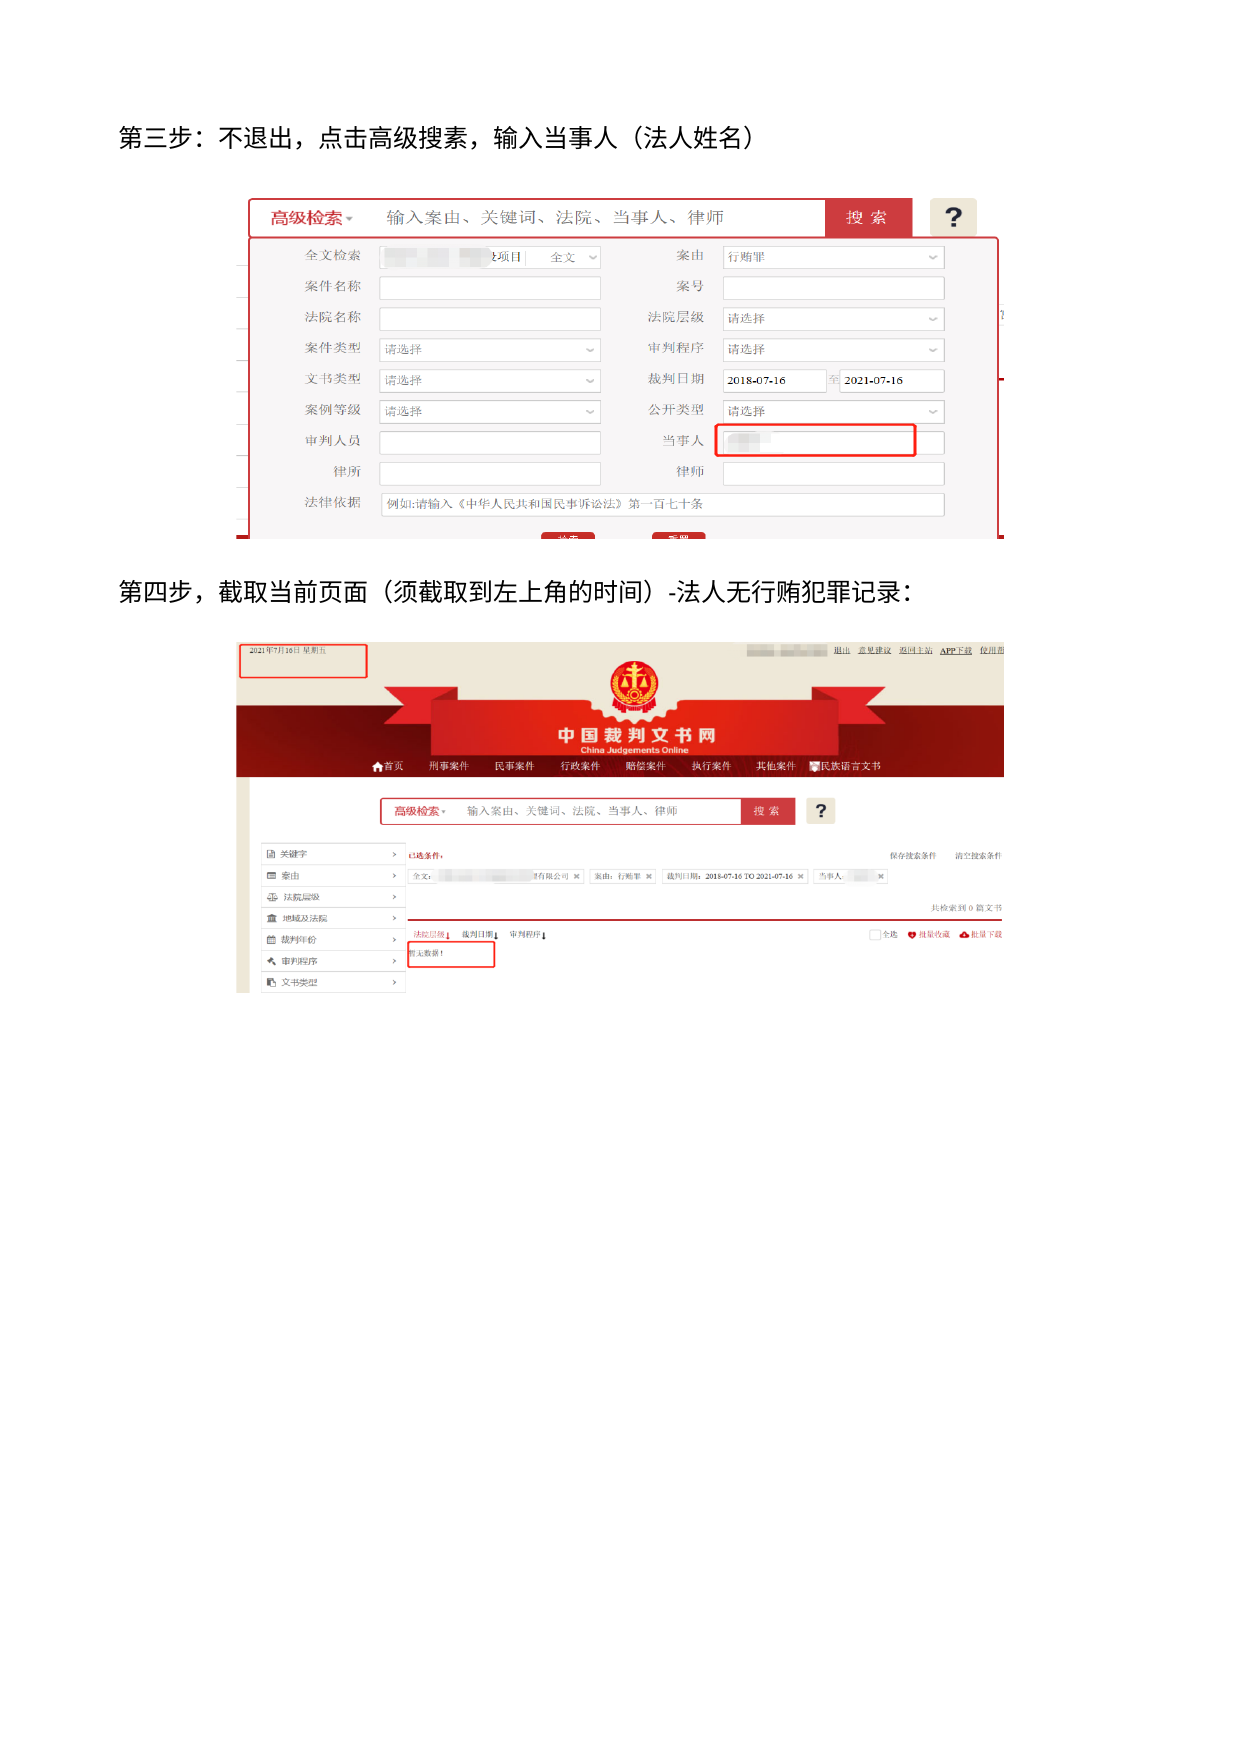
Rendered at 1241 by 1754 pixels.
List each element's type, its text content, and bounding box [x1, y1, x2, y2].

text 第三步：不退出，点击高级搜素，输入当事人（法人姓名） [118, 118, 1122, 154]
picture [236, 188, 1004, 539]
picture [236, 642, 1004, 993]
text 第四步，截取当前页面（须截取到左上角的时间）-法人无行贿犯罪记录： [118, 573, 1122, 609]
